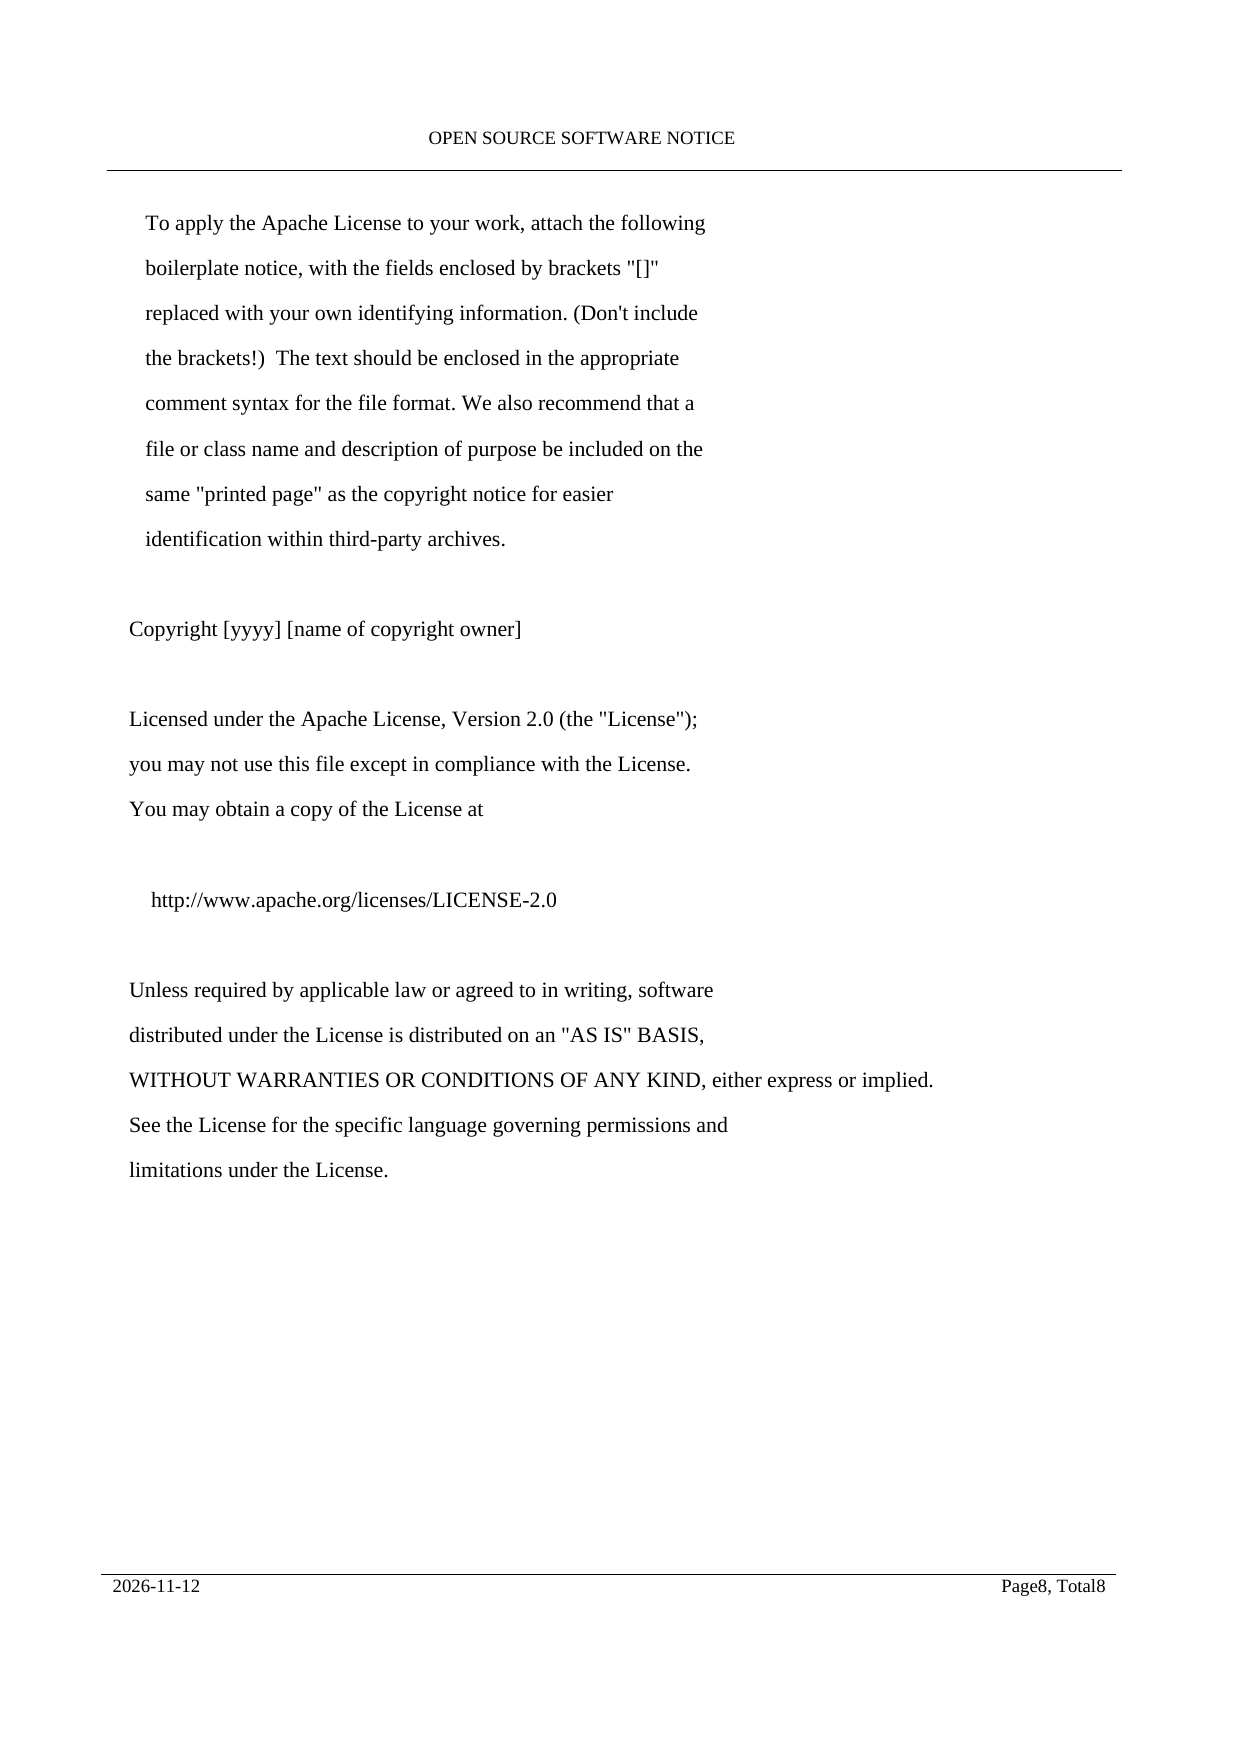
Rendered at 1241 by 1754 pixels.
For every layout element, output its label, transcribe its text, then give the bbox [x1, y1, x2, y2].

text replaced with your own identifying information. (Don't include [112, 297, 1128, 329]
text You may obtain a copy of the License at [112, 793, 1128, 825]
text Copyright [yyyy] [name of copyright owner] [112, 612, 1128, 645]
text the brackets!) The text should be enclosed in the appropriate [112, 342, 1128, 374]
text comment syntax for the file format. We also recommend that a [112, 387, 1128, 419]
text identification within third-party archives. [112, 522, 1128, 554]
text same "printed page" as the copyright notice for easier [112, 477, 1128, 509]
text Licensed under the Apache License, Version 2.0 (the "License"); [112, 702, 1128, 735]
text you may not use this file except in compliance with the License. [112, 748, 1128, 780]
text file or class name and description of purpose be included on the [112, 432, 1128, 464]
text Unless required by applicable law or agreed to in writing, software [112, 973, 1128, 1006]
text http://www.apache.org/licenses/LICENSE-2.0 [112, 883, 1128, 915]
text limitations under the License. [112, 1153, 1128, 1186]
text See the License for the specific language governing permissions and [112, 1108, 1128, 1141]
text boilerplate notice, with the fields enclosed by brackets "[]" [112, 251, 1128, 284]
text To apply the Apache License to your work, attach the following [112, 206, 1128, 239]
text WITHOUT WARRANTIES OR CONDITIONS OF ANY KIND, either express or implied. [112, 1063, 1128, 1096]
text distributed under the License is distributed on an "AS IS" BASIS, [112, 1018, 1128, 1051]
